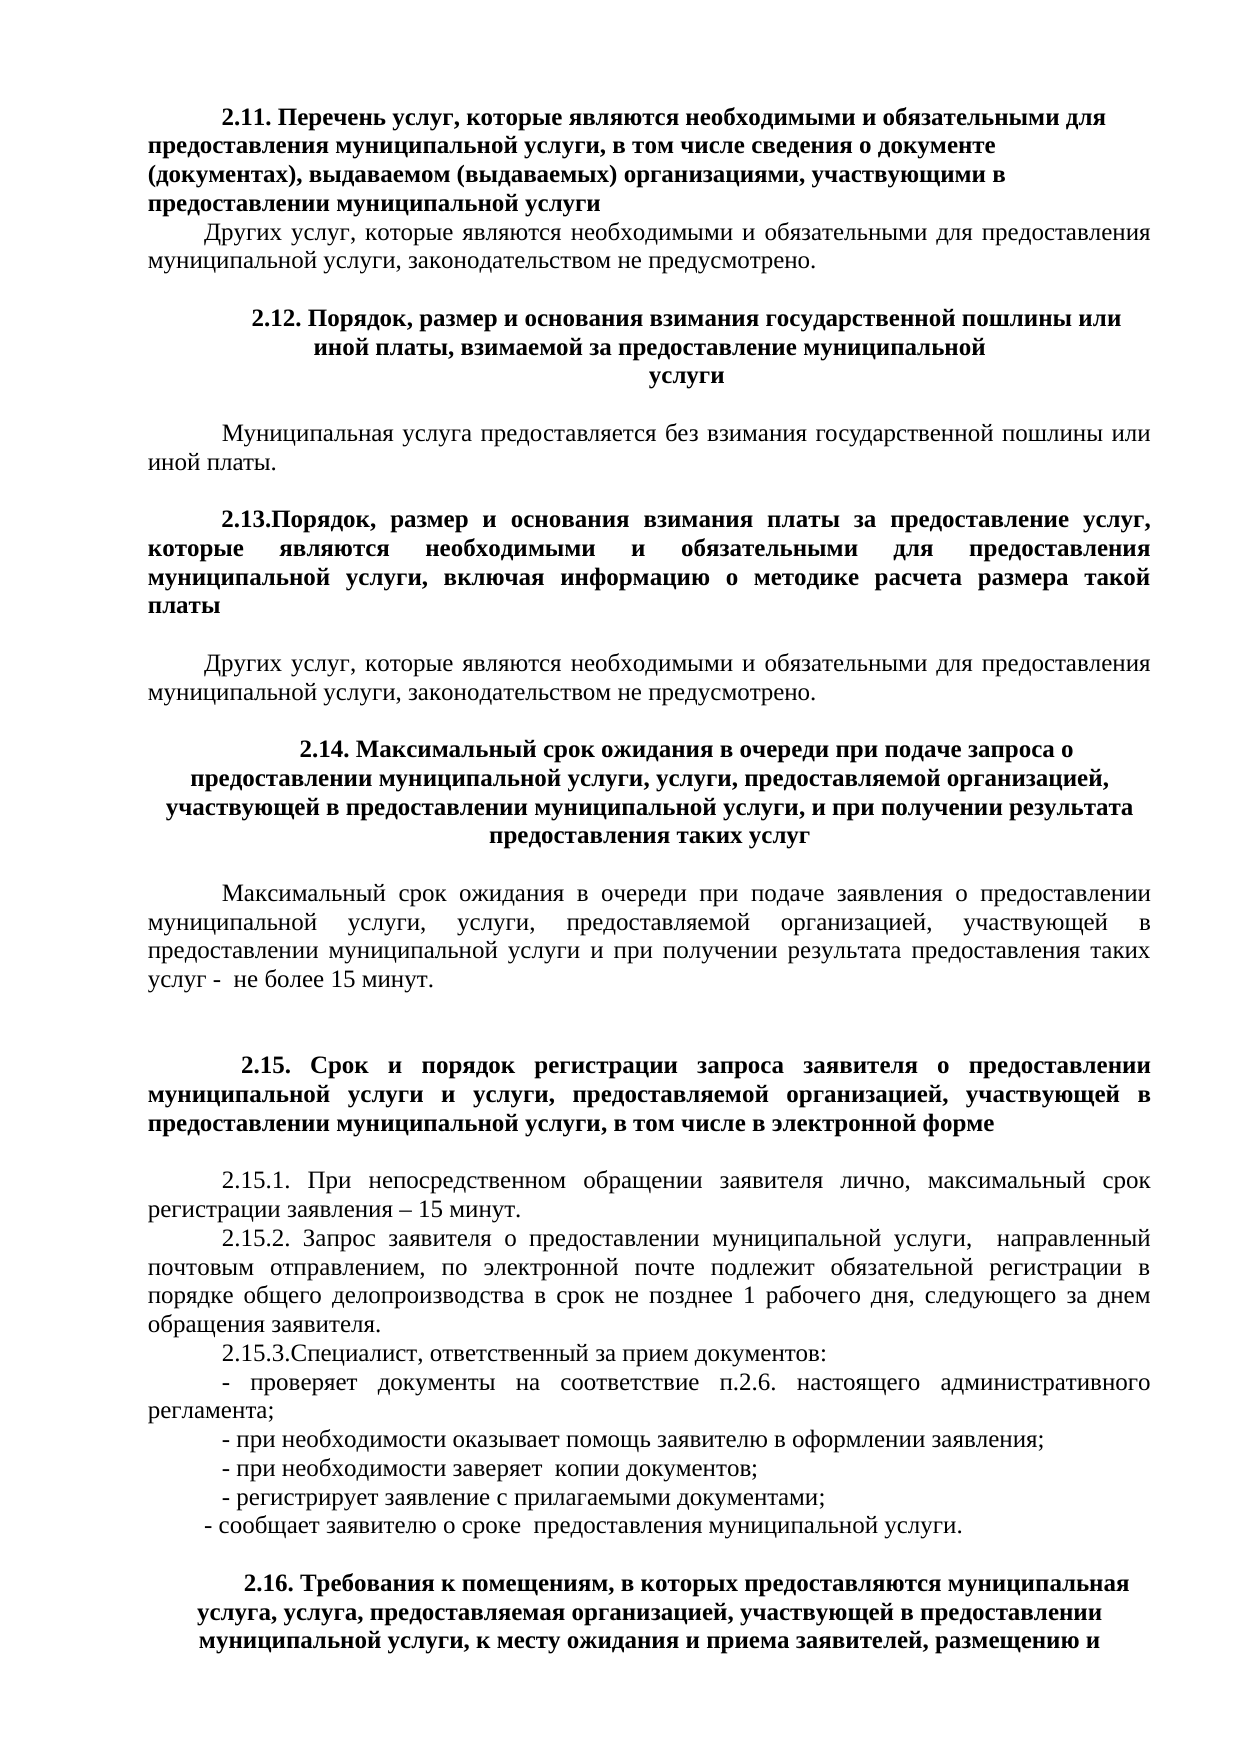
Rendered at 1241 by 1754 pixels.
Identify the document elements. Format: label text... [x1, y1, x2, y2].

text 2.14. Максимальный срок ожидания в очереди при подаче запроса о предоставлении муниципальной услуги, услуги, предоставляемой организацией, участвующей в предоставлении муниципальной услуги, и при получении результата предоставления таких услуг [148, 734, 1152, 849]
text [148, 1568, 1152, 1654]
text Других услуг, которые являются необходимыми и обязательными для предоставления муниципальной услуги, законодательством не предусмотрено. [148, 217, 1152, 274]
text услуги [148, 361, 1152, 389]
text 2.15.2. Запрос заявителя о предоставлении муниципальной услуги, направленный почтовым отправлением, по электронной почте подлежит обязательной регистрации в порядке общего делопроизводства в срок не позднее 1 рабочего дня, следующего за днем обращения заявителя. [148, 1223, 1152, 1338]
text 2.13.Порядок, размер и основания взимания платы за предоставление услуг, которые являются необходимыми и обязательными для предоставления муниципальной услуги, включая информацию о методике расчета размера такой платы [148, 504, 1152, 619]
text 2.15.3.Специалист, ответственный за прием документов: [148, 1338, 1152, 1367]
text Муниципальная услуга предоставляется без взимания государственной пошлины или иной платы. [148, 418, 1152, 476]
text 2.15.1. При непосредственном обращении заявителя лично, максимальный срок регистрации заявления – 15 минут. [148, 1166, 1152, 1223]
text 2.12. Порядок, размер и основания взимания государственной пошлины или иной платы, взимаемой за предоставление муниципальной [148, 303, 1152, 361]
text - при необходимости заверяет копии документов; [148, 1453, 1152, 1482]
text 2.11. Перечень услуг, которые являются необходимыми и обязательными для предоставления муниципальной услуги, в том числе сведения о документе (документах), выдаваемом (выдаваемых) организациями, участвующими в предоставлении муниципальной услуги [148, 102, 1152, 217]
text - регистрирует заявление с прилагаемыми документами; [148, 1482, 1152, 1511]
text Других услуг, которые являются необходимыми и обязательными для предоставления муниципальной услуги, законодательством не предусмотрено. [148, 648, 1152, 706]
text - при необходимости оказывает помощь заявителю в оформлении заявления; [148, 1424, 1152, 1453]
text - сообщает заявителю о сроке предоставления муниципальной услуги. [148, 1511, 1152, 1539]
text Максимальный срок ожидания в очереди при подаче заявления о предоставлении муниципальной услуги, услуги, предоставляемой организацией, участвующей в предоставлении муниципальной услуги и при получении результата предоставления таких услуг - не более 15 минут. [148, 878, 1152, 993]
text 2.15. Срок и порядок регистрации запроса заявителя о предоставлении муниципальной услуги и услуги, предоставляемой организацией, участвующей в предоставлении муниципальной услуги, в том числе в электронной форме [148, 1051, 1152, 1137]
text - проверяет документы на соответствие п.2.6. настоящего административного регламента; [148, 1367, 1152, 1424]
